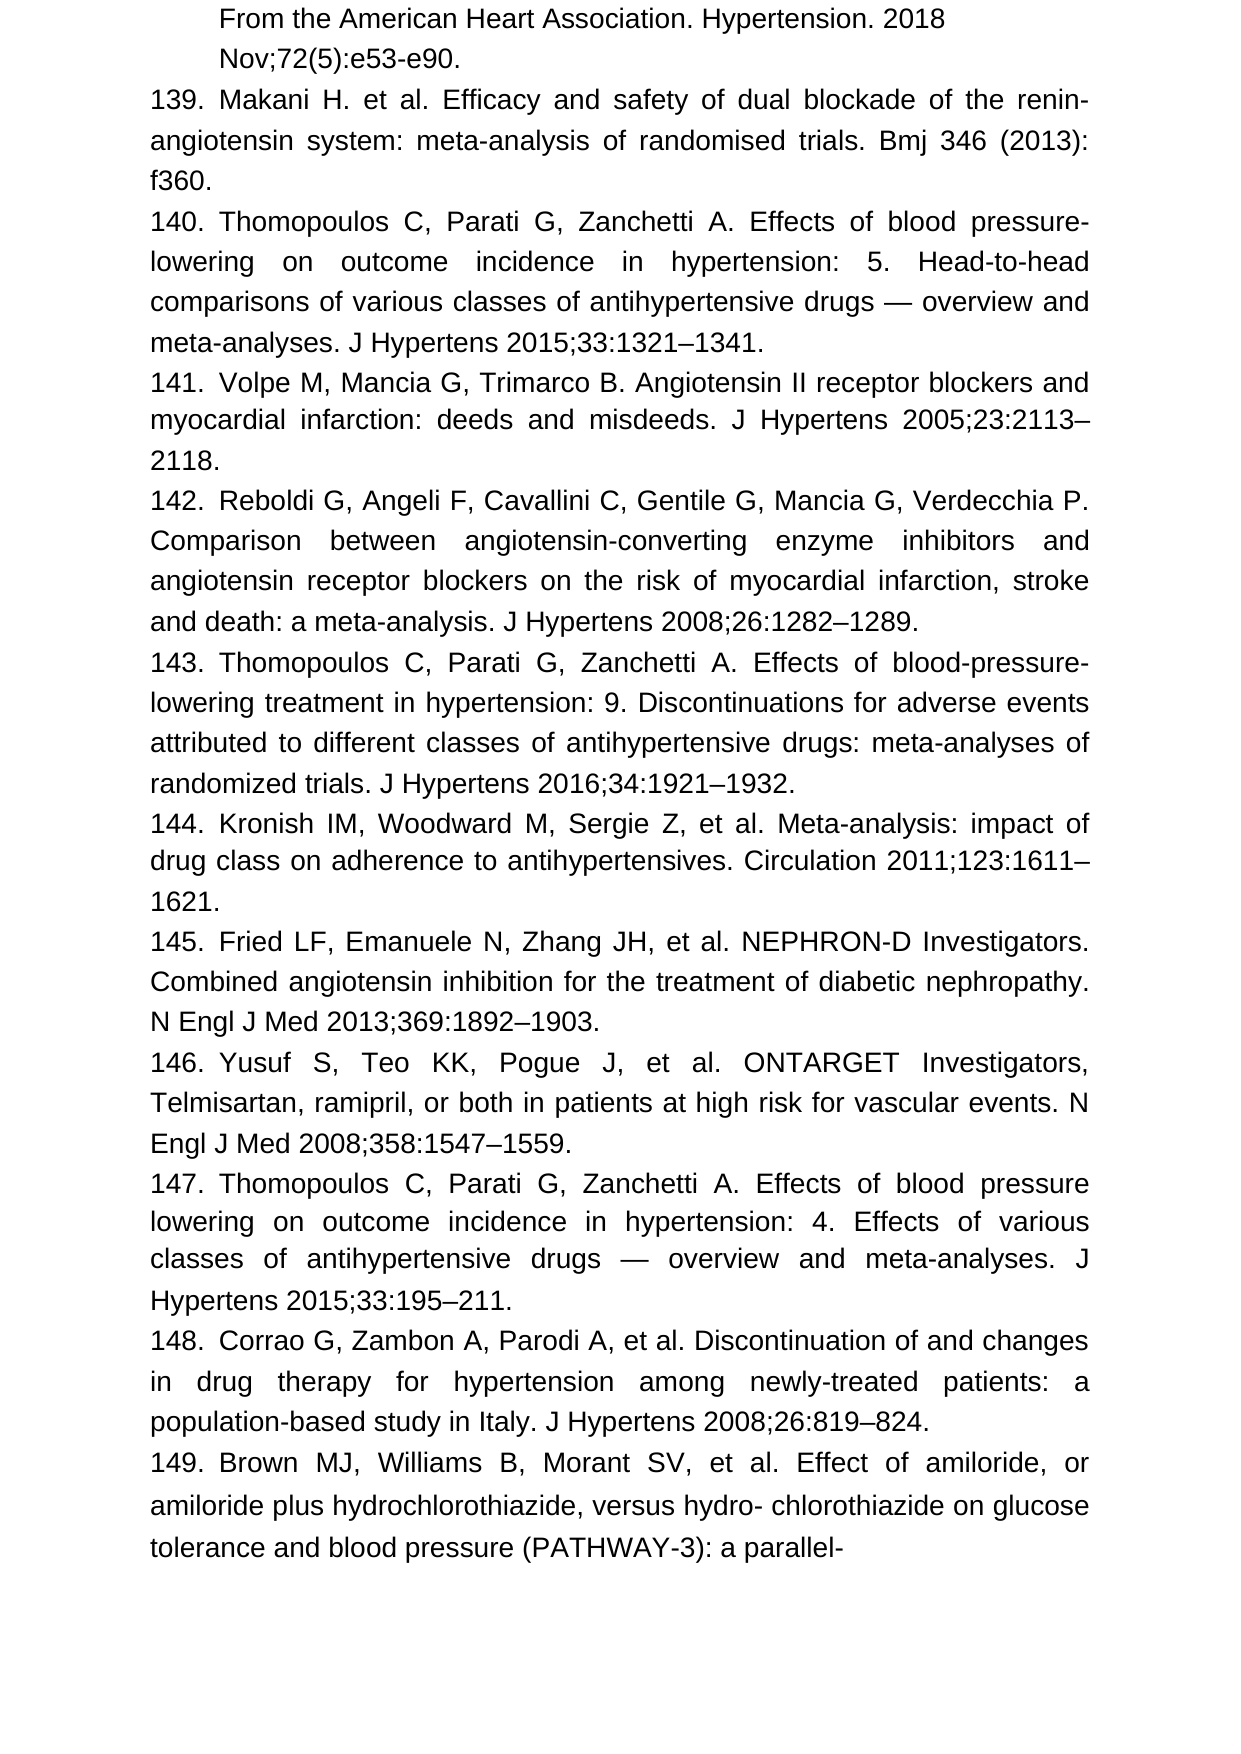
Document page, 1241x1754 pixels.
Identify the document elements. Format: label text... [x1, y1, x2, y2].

list Reboldi G, Angeli F, Cavallini C, Gentile G, Mancia G, Verdecchia P. Comparison between angiotensin-converting enzyme inhibitors and angiotensin receptor blockers on the risk of myocardial infarction, stroke and death: a meta-analysis. J Hypertens 2008;26:1282–1289. [150, 483, 1090, 637]
list Yusuf S, Teo KK, Pogue J, et al. ONTARGET Investigators, Telmisartan, ramipril, or both in patients at high risk for vascular events. N Engl J Med 2008;358:1547–1559. [150, 1046, 1090, 1159]
list Volpe M, Mancia G, Trimarco B. Angiotensin II receptor blockers and myocardial infarction: deeds and misdeeds. J Hypertens 2005;23:2113–2118. [150, 366, 1090, 479]
list Brown MJ, Williams B, Morant SV, et al. Effect of amiloride, or amiloride plus hydrochlorothiazide, versus hydro- chlorothiazide on glucose tolerance and blood pressure (PATHWAY-3): a parallel- [150, 1446, 1090, 1563]
list Thomopoulos C, Parati G, Zanchetti A. Effects of blood pressure-lowering on outcome incidence in hypertension: 5. Head-to-head comparisons of various classes of antihypertensive drugs — overview and meta-analyses. J Hypertens 2015;33:1321–1341. [150, 204, 1090, 358]
list Fried LF, Emanuele N, Zhang JH, et al. NEPHRON-D Investigators. Combined angiotensin inhibition for the treatment of diabetic nephropathy. N Engl J Med 2013;369:1892–1903. [150, 924, 1090, 1038]
list Thomopoulos C, Parati G, Zanchetti A. Effects of blood pressure lowering on outcome incidence in hypertension: 4. Effects of various classes of antihypertensive drugs — overview and meta-analyses. J Hypertens 2015;33:195–211. [150, 1167, 1090, 1318]
list Makani H. et al. Efficacy and safety of dual blockade of the renin-angiotensin system: meta-analysis of randomised trials. Bmj 346 (2013): f360. [150, 83, 1090, 196]
text From the American Heart Association. Hypertension. 2018 Nov;72(5):e53-e90. [219, 2, 1067, 75]
list Thomopoulos C, Parati G, Zanchetti A. Effects of blood-pressure-lowering treatment in hypertension: 9. Discontinuations for adverse events attributed to different classes of antihypertensive drugs: meta-analyses of randomized trials. J Hypertens 2016;34:1921–1932. [150, 646, 1090, 799]
list Kronish IM, Woodward M, Sergie Z, et al. Meta-analysis: impact of drug class on adherence to antihypertensives. Circulation 2011;123:1611–1621. [150, 807, 1090, 920]
list Corrao G, Zambon A, Parodi A, et al. Discontinuation of and changes in drug therapy for hypertension among newly-treated patients: a population-based study in Italy. J Hypertens 2008;26:819–824. [150, 1324, 1090, 1437]
